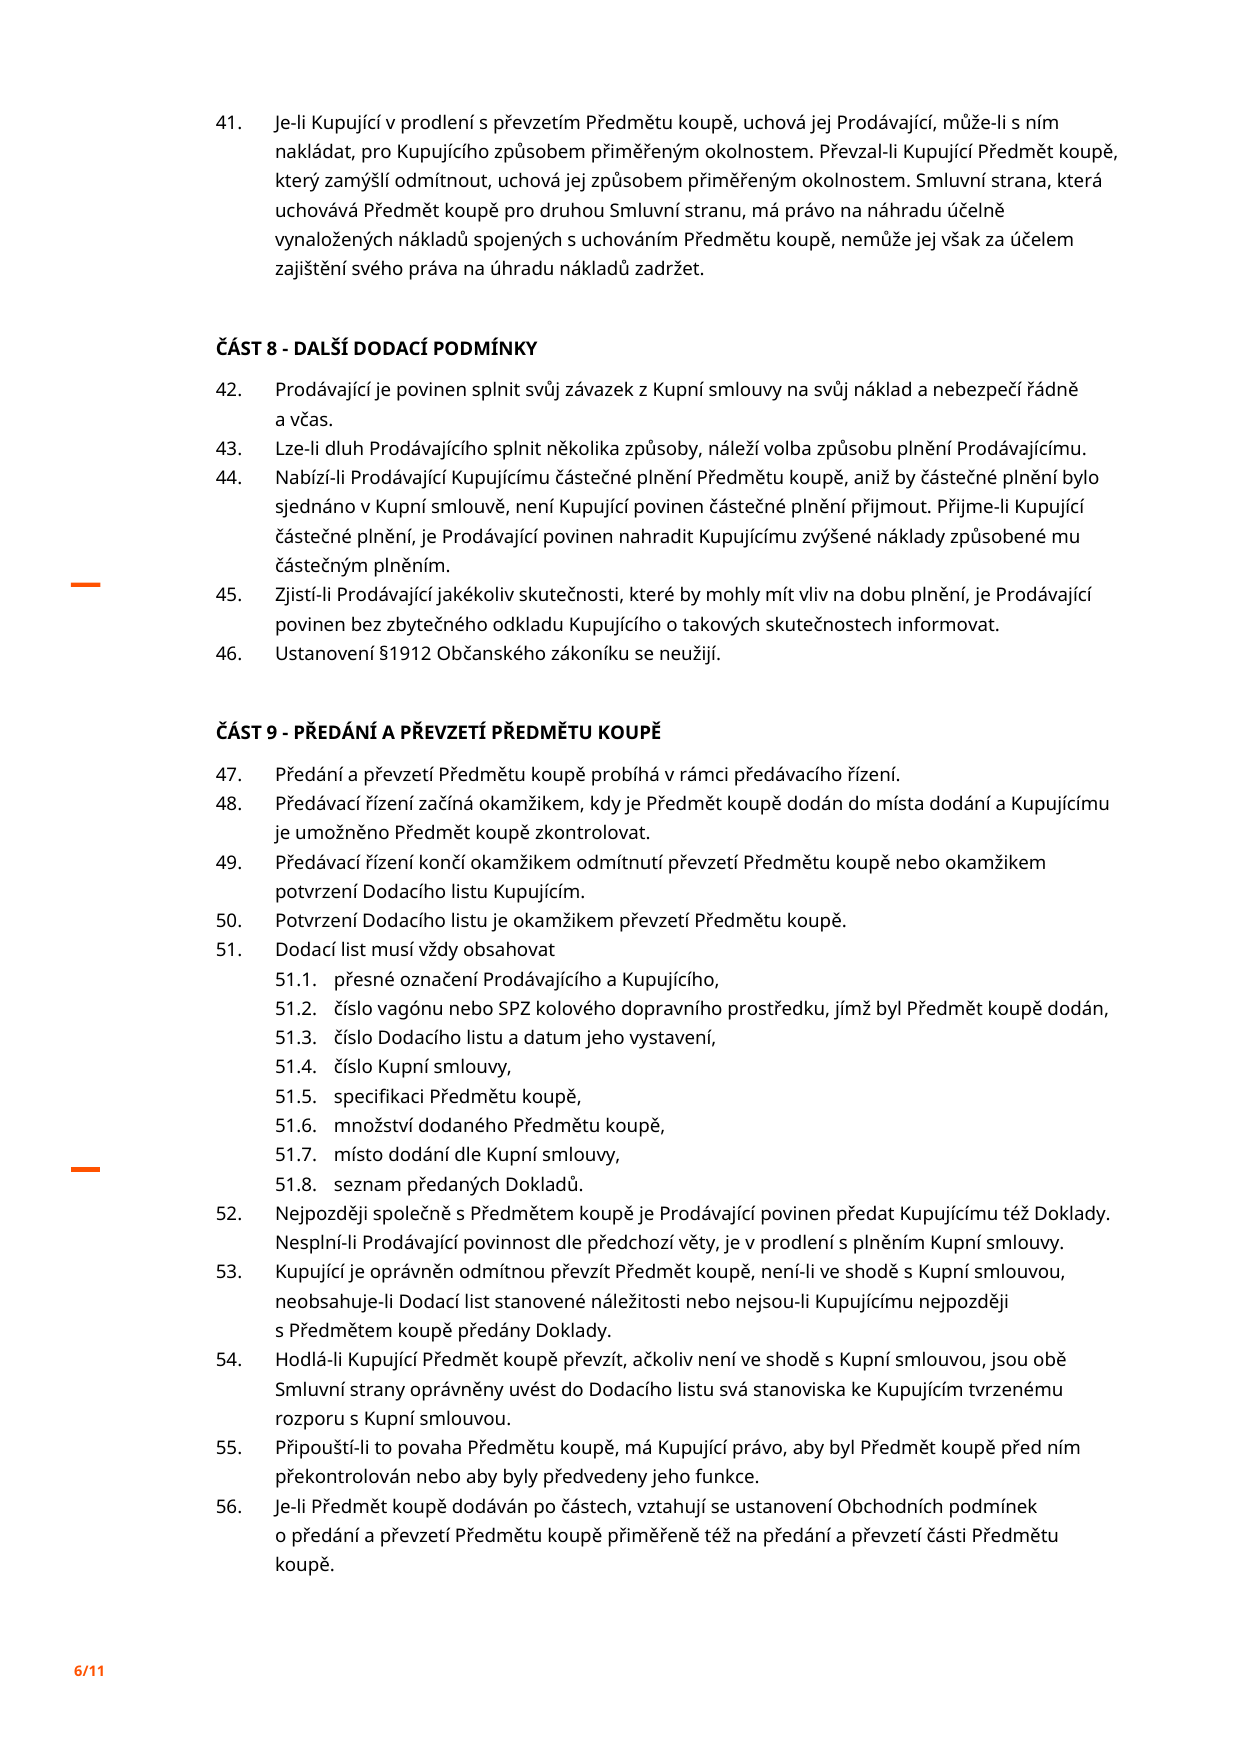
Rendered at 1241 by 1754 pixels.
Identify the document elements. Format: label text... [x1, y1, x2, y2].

list Předávací řízení začíná okamžikem, kdy je Předmět koupě dodán do místa dodání a Kupujícímu je umožněno Předmět koupě zkontrolovat. [216, 790, 1122, 845]
list PŘEDÁNÍ A PŘEVZETÍ PŘEDMĚTU KOUPĚ [216, 719, 1122, 745]
list Prodávající je povinen splnit svůj závazek z Kupní smlouvy na svůj náklad a nebezpečí řádně a včas. [216, 377, 1122, 431]
list Předání a převzetí Předmětu koupě probíhá v rámci předávacího řízení. [216, 761, 1122, 787]
list Je-li Předmět koupě dodáván po částech, vztahují se ustanovení Obchodních podmínek o předání a převzetí Předmětu koupě přiměřeně též na předání a převzetí části Předmětu koupě. [216, 1493, 1122, 1577]
list množství dodaného Předmětu koupě, [275, 1112, 1122, 1138]
list seznam předaných Dokladů. [275, 1171, 1122, 1196]
list Předávací řízení končí okamžikem odmítnutí převzetí Předmětu koupě nebo okamžikem potvrzení Dodacího listu Kupujícím. [216, 849, 1122, 904]
list číslo Kupní smlouvy, [275, 1054, 1122, 1079]
list Ustanovení §1912 Občanského zákoníku se neužijí. [216, 640, 1122, 666]
list Kupující je oprávněn odmítnou převzít Předmět koupě, není-li ve shodě s Kupní smlouvou, neobsahuje-li Dodací list stanovené náležitosti nebo nejsou-li Kupujícímu nejpozději s Předmětem koupě předány Doklady. [216, 1259, 1122, 1343]
list místo dodání dle Kupní smlouvy, [275, 1142, 1122, 1167]
list Potvrzení Dodacího listu je okamžikem převzetí Předmětu koupě. [216, 907, 1122, 933]
list Nejpozději společně s Předmětem koupě je Prodávající povinen předat Kupujícímu též Doklady. Nesplní-li Prodávající povinnost dle předchozí věty, je v prodlení s plněním Kupní smlouvy. [216, 1200, 1122, 1255]
list Je-li Kupující v prodlení s převzetím Předmětu koupě, uchová jej Prodávající, může-li s ním nakládat, pro Kupujícího způsobem přiměřeným okolnostem. Převzal-li Kupující Předmět koupě, který zamýšlí odmítnout, uchová jej způsobem přiměřeným okolnostem. Smluvní strana, která uchovává Předmět koupě pro druhou Smluvní stranu, má právo na náhradu účelně vynaložených nákladů spojených s uchováním Předmětu koupě, nemůže jej však za účelem zajištění svého práva na úhradu nákladů zadržet. [216, 109, 1122, 281]
list Připouští-li to povaha Předmětu koupě, má Kupující právo, aby byl Předmět koupě před ním překontrolován nebo aby byly předvedeny jeho funkce. [216, 1434, 1122, 1489]
list Zjistí-li Prodávající jakékoliv skutečnosti, které by mohly mít vliv na dobu plnění, je Prodávající povinen bez zbytečného odkladu Kupujícího o takových skutečnostech informovat. [216, 582, 1122, 636]
list specifikaci Předmětu koupě, [275, 1083, 1122, 1109]
list DALŠÍ DODACÍ PODMÍNKY [216, 335, 1122, 360]
list číslo vagónu nebo SPZ kolového dopravního prostředku, jímž byl Předmět koupě dodán, [275, 995, 1122, 1021]
list Lze-li dluh Prodávajícího splnit několika způsoby, náleží volba způsobu plnění Prodávajícímu. [216, 435, 1122, 461]
list číslo Dodacího listu a datum jeho vystavení, [275, 1024, 1122, 1050]
list Dodací list musí vždy obsahovat [216, 937, 1122, 962]
list Hodlá-li Kupující Předmět koupě převzít, ačkoliv není ve shodě s Kupní smlouvou, jsou obě Smluvní strany oprávněny uvést do Dodacího listu svá stanoviska ke Kupujícím tvrzenému rozporu s Kupní smlouvou. [216, 1347, 1122, 1431]
list přesné označení Prodávajícího a Kupujícího, [275, 966, 1122, 992]
list Nabízí-li Prodávající Kupujícímu částečné plnění Předmětu koupě, aniž by částečné plnění bylo sjednáno v Kupní smlouvě, není Kupující povinen částečné plnění přijmout. Přijme-li Kupující částečné plnění, je Prodávající povinen nahradit Kupujícímu zvýšené náklady způsobené mu částečným plněním. [216, 464, 1122, 578]
